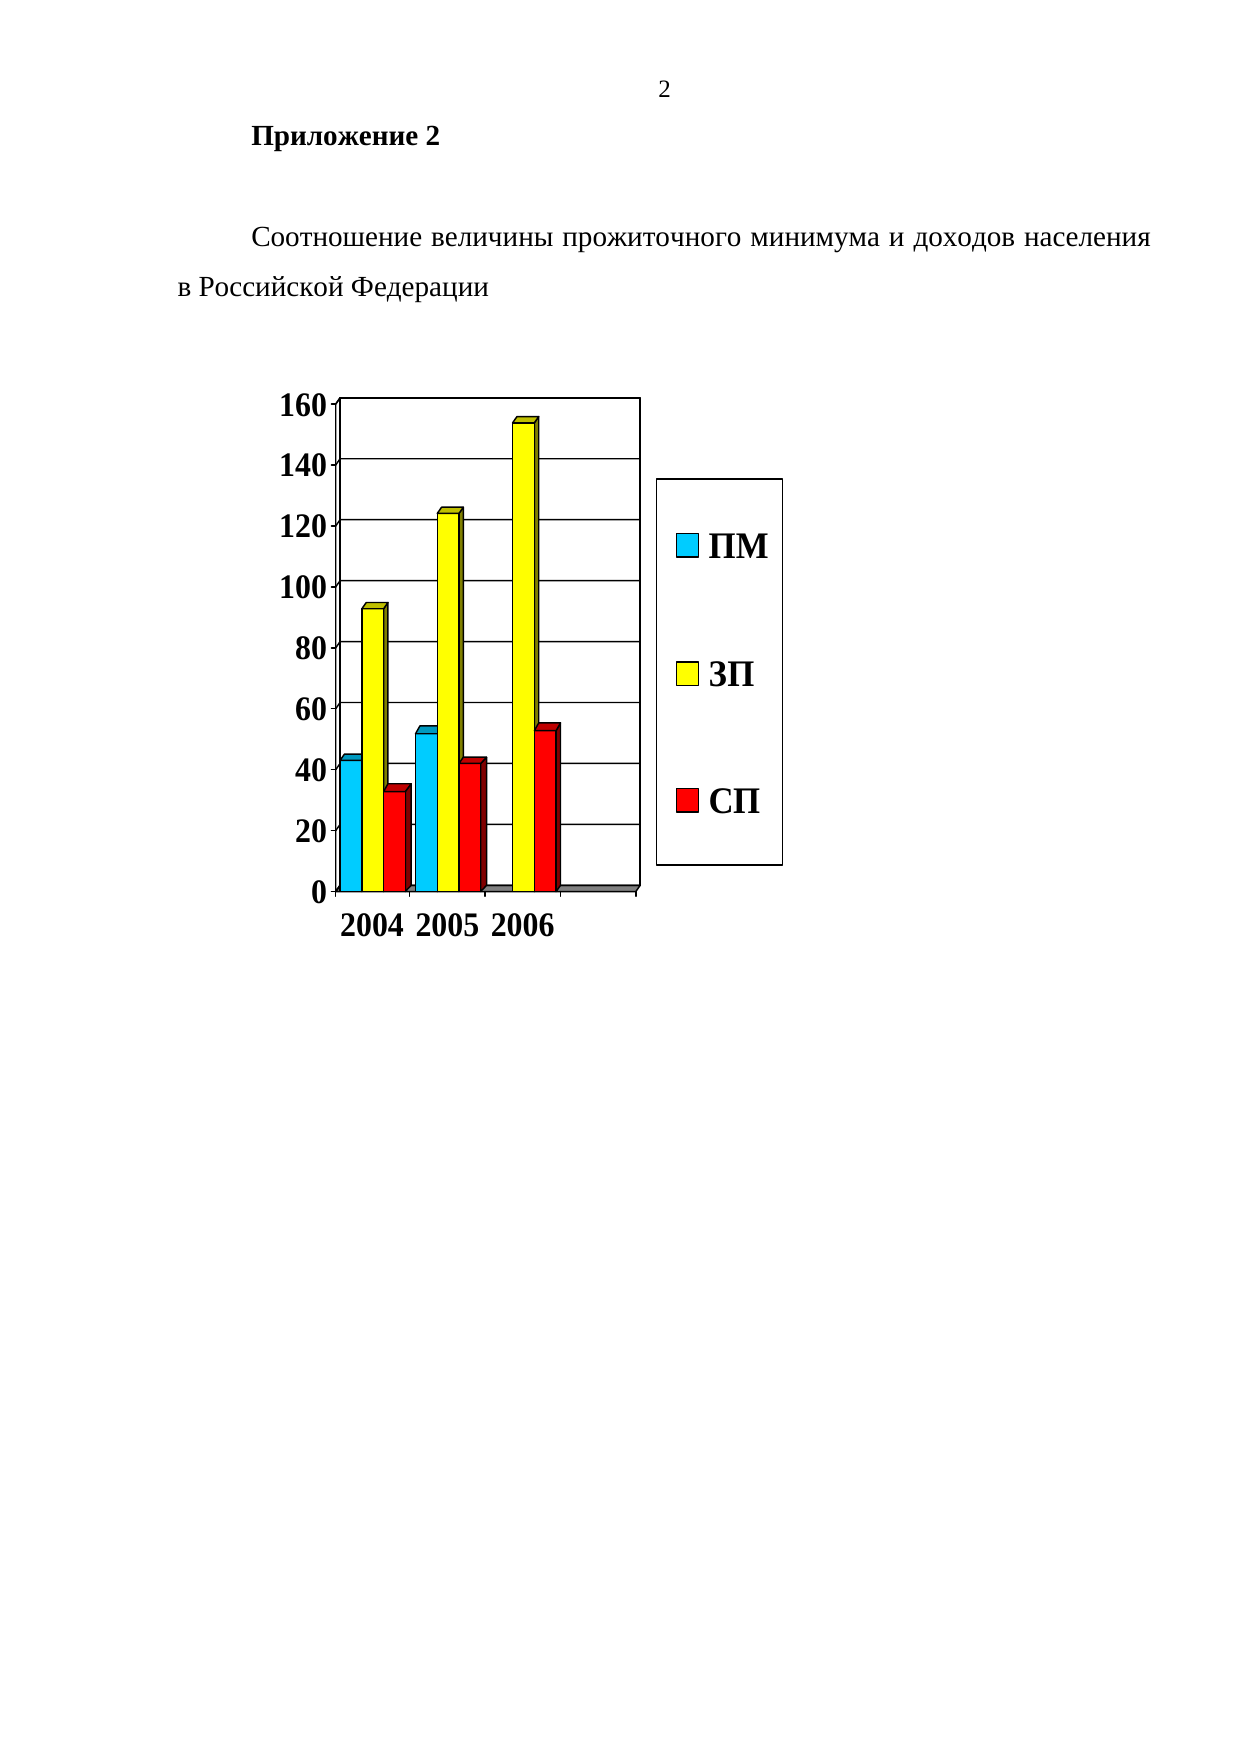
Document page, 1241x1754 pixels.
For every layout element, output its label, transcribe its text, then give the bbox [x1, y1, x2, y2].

text Приложение 2 [177, 118, 1152, 152]
text Соотношение величины прожиточного минимума и доходов населения в Российской Федерации [177, 219, 1152, 303]
